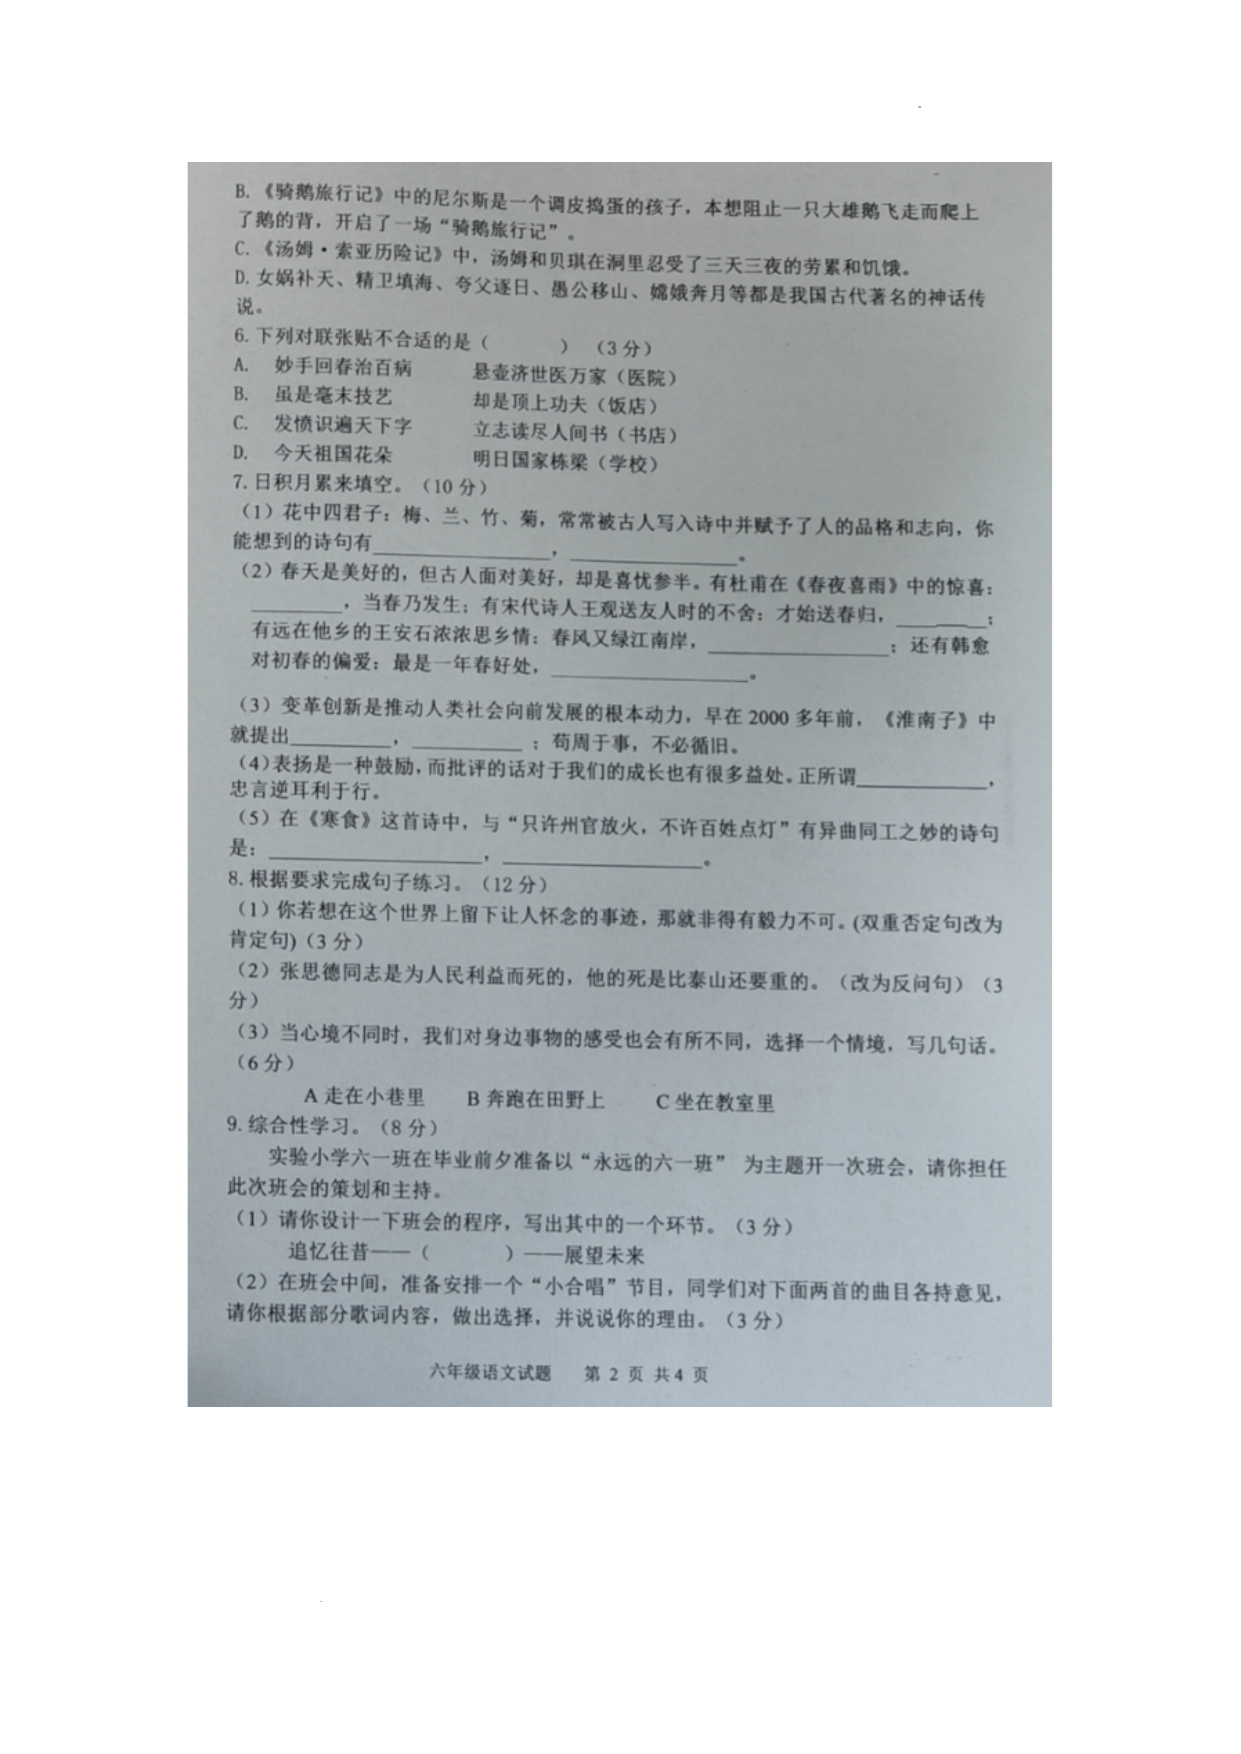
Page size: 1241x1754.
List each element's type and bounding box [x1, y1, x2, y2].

picture [187, 162, 1053, 1407]
